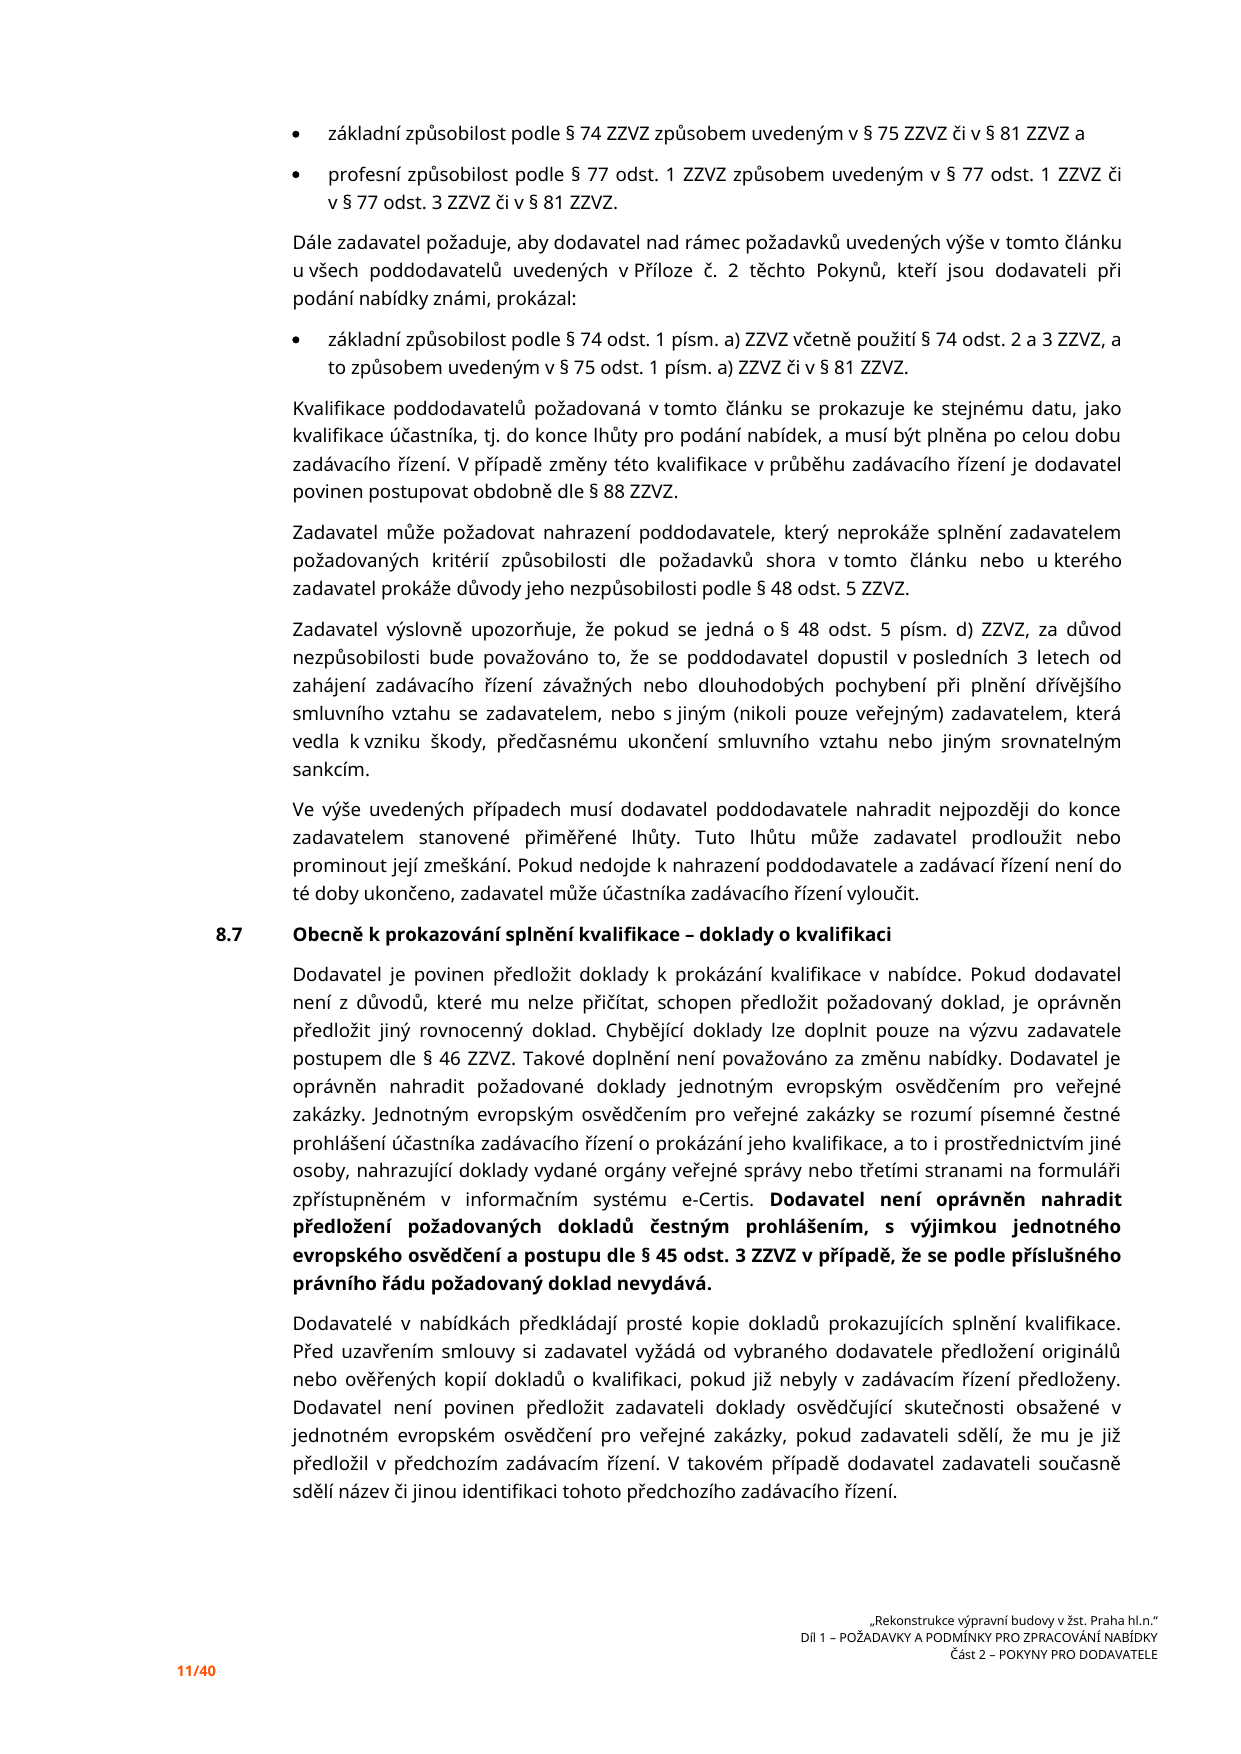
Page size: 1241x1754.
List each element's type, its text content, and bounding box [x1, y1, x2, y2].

text Dále zadavatel požaduje, aby dodavatel nad rámec požadavků uvedených výše v tomto článku u všech poddodavatelů uvedených v Příloze č. 2 těchto Pokynů, kteří jsou dodavateli při podání nabídky známi, prokázal: [292, 230, 1122, 311]
text základní způsobilost podle § 74 ZZVZ způsobem uvedeným v § 75 ZZVZ či v § 81 ZZVZ a [292, 121, 1122, 146]
text Obecně k prokazování splnění kvalifikace – doklady o kvalifikaci [216, 921, 1122, 947]
text Zadavatel může požadovat nahrazení poddodavatele, který neprokáže splnění zadavatelem požadovaných kritérií způsobilosti dle požadavků shora v tomto článku nebo u kterého zadavatel prokáže důvody jeho nezpůsobilosti podle § 48 odst. 5 ZZVZ. [292, 519, 1122, 601]
text Dodavatel je povinen předložit doklady k prokázání kvalifikace v nabídce. Pokud dodavatel není z důvodů, které mu nelze přičítat, schopen předložit požadovaný doklad, je oprávněn předložit jiný rovnocenný doklad. Chybějící doklady lze doplnit pouze na výzvu zadavatele postupem dle § 46 ZZVZ. Takové doplnění není považováno za změnu nabídky. Dodavatel je oprávněn nahradit požadované doklady jednotným evropským osvědčením pro veřejné zakázky. Jednotným evropským osvědčením pro veřejné zakázky se rozumí písemné čestné prohlášení účastníka zadávacího řízení o prokázání jeho kvalifikace, a to i prostřednictvím jiné osoby, nahrazující doklady vydané orgány veřejné správy nebo třetími stranami na formuláři zpřístupněném v informačním systému e-Certis. Dodavatel není oprávněn nahradit předložení požadovaných dokladů čestným prohlášením, s výjimkou jednotného evropského osvědčení a postupu dle § 45 odst. 3 ZZVZ v případě, že se podle příslušného právního řádu požadovaný doklad nevydává. [292, 962, 1122, 1295]
text Kvalifikace poddodavatelů požadovaná v tomto článku se prokazuje ke stejnému datu, jako kvalifikace účastníka, tj. do konce lhůty pro podání nabídek, a musí být plněna po celou dobu zadávacího řízení. V případě změny této kvalifikace v průběhu zadávacího řízení je dodavatel povinen postupovat obdobně dle § 88 ZZVZ. [292, 395, 1122, 504]
text Ve výše uvedených případech musí dodavatel poddodavatele nahradit nejpozději do konce zadavatelem stanovené přiměřené lhůty. Tuto lhůtu může zadavatel prodloužit nebo prominout její zmeškání. Pokud nedojde k nahrazení poddodavatele a zadávací řízení není do té doby ukončeno, zadavatel může účastníka zadávacího řízení vyloučit. [292, 797, 1122, 906]
text profesní způsobilost podle § 77 odst. 1 ZZVZ způsobem uvedeným v § 77 odst. 1 ZZVZ či v § 77 odst. 3 ZZVZ či v § 81 ZZVZ. [292, 161, 1122, 215]
text Zadavatel výslovně upozorňuje, že pokud se jedná o § 48 odst. 5 písm. d) ZZVZ, za důvod nezpůsobilosti bude považováno to, že se poddodavatel dopustil v posledních 3 letech od zahájení zadávacího řízení závažných nebo dlouhodobých pochybení při plnění dřívějšího smluvního vztahu se zadavatelem, nebo s jiným (nikoli pouze veřejným) zadavatelem, která vedla k vzniku škody, předčasnému ukončení smluvního vztahu nebo jiným srovnatelným sankcím. [292, 616, 1122, 782]
text Dodavatelé v nabídkách předkládají prosté kopie dokladů prokazujících splnění kvalifikace. Před uzavřením smlouvy si zadavatel vyžádá od vybraného dodavatele předložení originálů nebo ověřených kopií dokladů o kvalifikaci, pokud již nebyly v zadávacím řízení předloženy. Dodavatel není povinen předložit zadavateli doklady osvědčující skutečnosti obsažené v jednotném evropském osvědčení pro veřejné zakázky, pokud zadavateli sdělí, že mu je již předložil v předchozím zadávacím řízení. V takovém případě dodavatel zadavateli současně sdělí název či jinou identifikaci tohoto předchozího zadávacího řízení. [292, 1310, 1122, 1504]
text základní způsobilost podle § 74 odst. 1 písm. a) ZZVZ včetně použití § 74 odst. 2 a 3 ZZVZ, a to způsobem uvedeným v § 75 odst. 1 písm. a) ZZVZ či v § 81 ZZVZ. [292, 326, 1122, 380]
